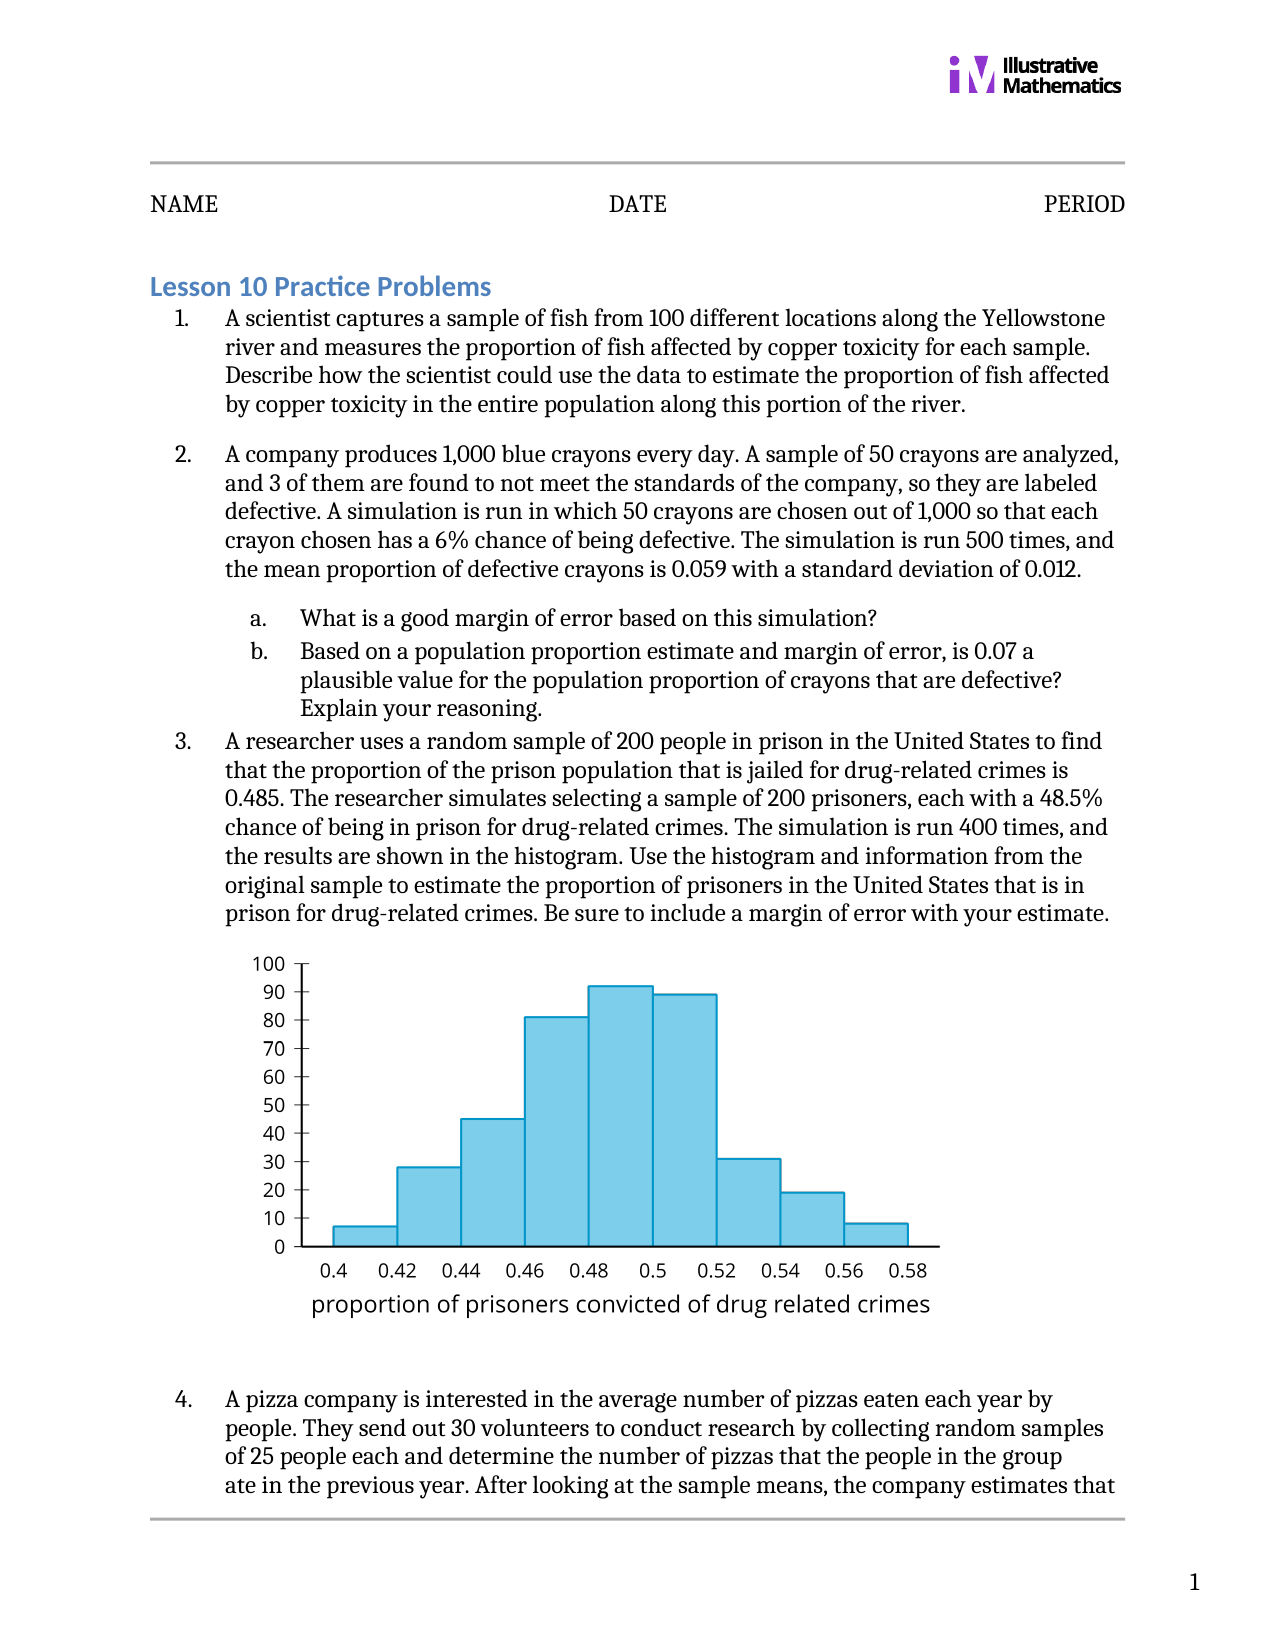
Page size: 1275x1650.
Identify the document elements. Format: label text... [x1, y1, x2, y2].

list A researcher uses a random sample of 200 people in prison in the United States to find that the proportion of the prison population that is jailed for drug-related crimes is 0.485. The researcher simulates selecting a sample of 200 prisoners, each with a 48.5% chance of being in prison for drug-related crimes. The simulation is run 400 times, and the results are shown in the histogram. Use the histogram and information from the original sample to estimate the proportion of prisoners in the United States that is in prison for drug-related crimes. Be sure to include a margin of error with your estimate. [175, 727, 1125, 928]
list A scientist captures a sample of fish from 100 different locations along the Yellowstone river and measures the proportion of fish affected by copper toxicity for each sample. Describe how the scientist could use the data to estimate the proportion of fish affected by copper toxicity in the entire population along this portion of the river. [175, 304, 1125, 419]
subtitle Lesson 10 Practice Problems [150, 268, 1125, 304]
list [175, 1385, 1125, 1500]
picture [243, 948, 941, 1326]
list Based on a population proportion estimate and margin of error, is 0.07 a plausible value for the population proportion of crayons that are defective? Explain your reasoning. [250, 637, 1125, 723]
picture [949, 55, 1121, 93]
list What is a good margin of error based on this simulation? [250, 604, 1125, 633]
list A company produces 1,000 blue crayons every day. A sample of 50 crayons are analyzed, and 3 of them are found to not meet the standards of the company, so they are labeled defective. A simulation is run in which 50 crayons are chosen out of 1,000 so that each crayon chosen has a 6% chance of being defective. The simulation is run 500 times, and the mean proportion of defective crayons is 0.059 with a standard deviation of 0.012. [175, 440, 1125, 583]
